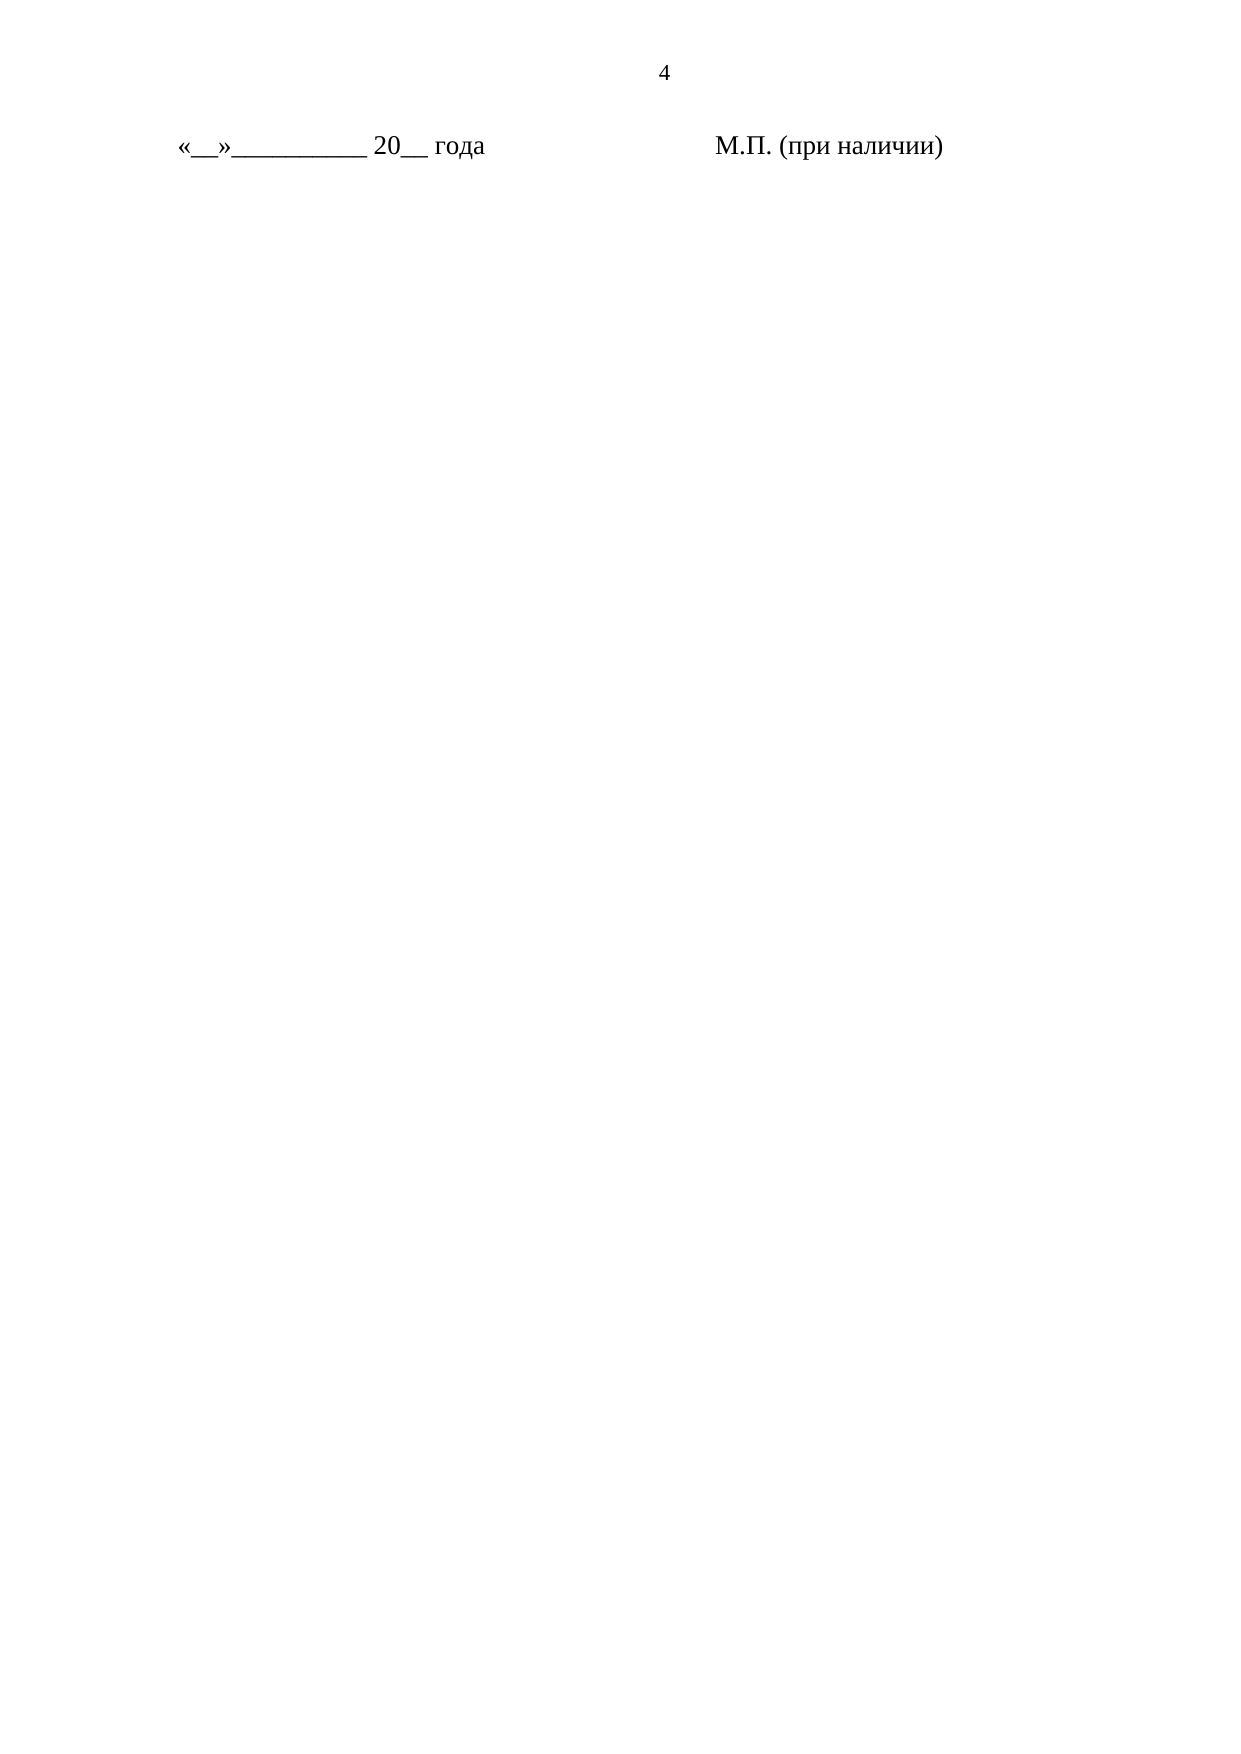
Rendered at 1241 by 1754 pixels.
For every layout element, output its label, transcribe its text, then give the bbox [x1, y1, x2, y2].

table_cell «__»__________ 20__ года [171, 118, 543, 192]
table_cell М.П. (при наличии) [543, 118, 1115, 192]
